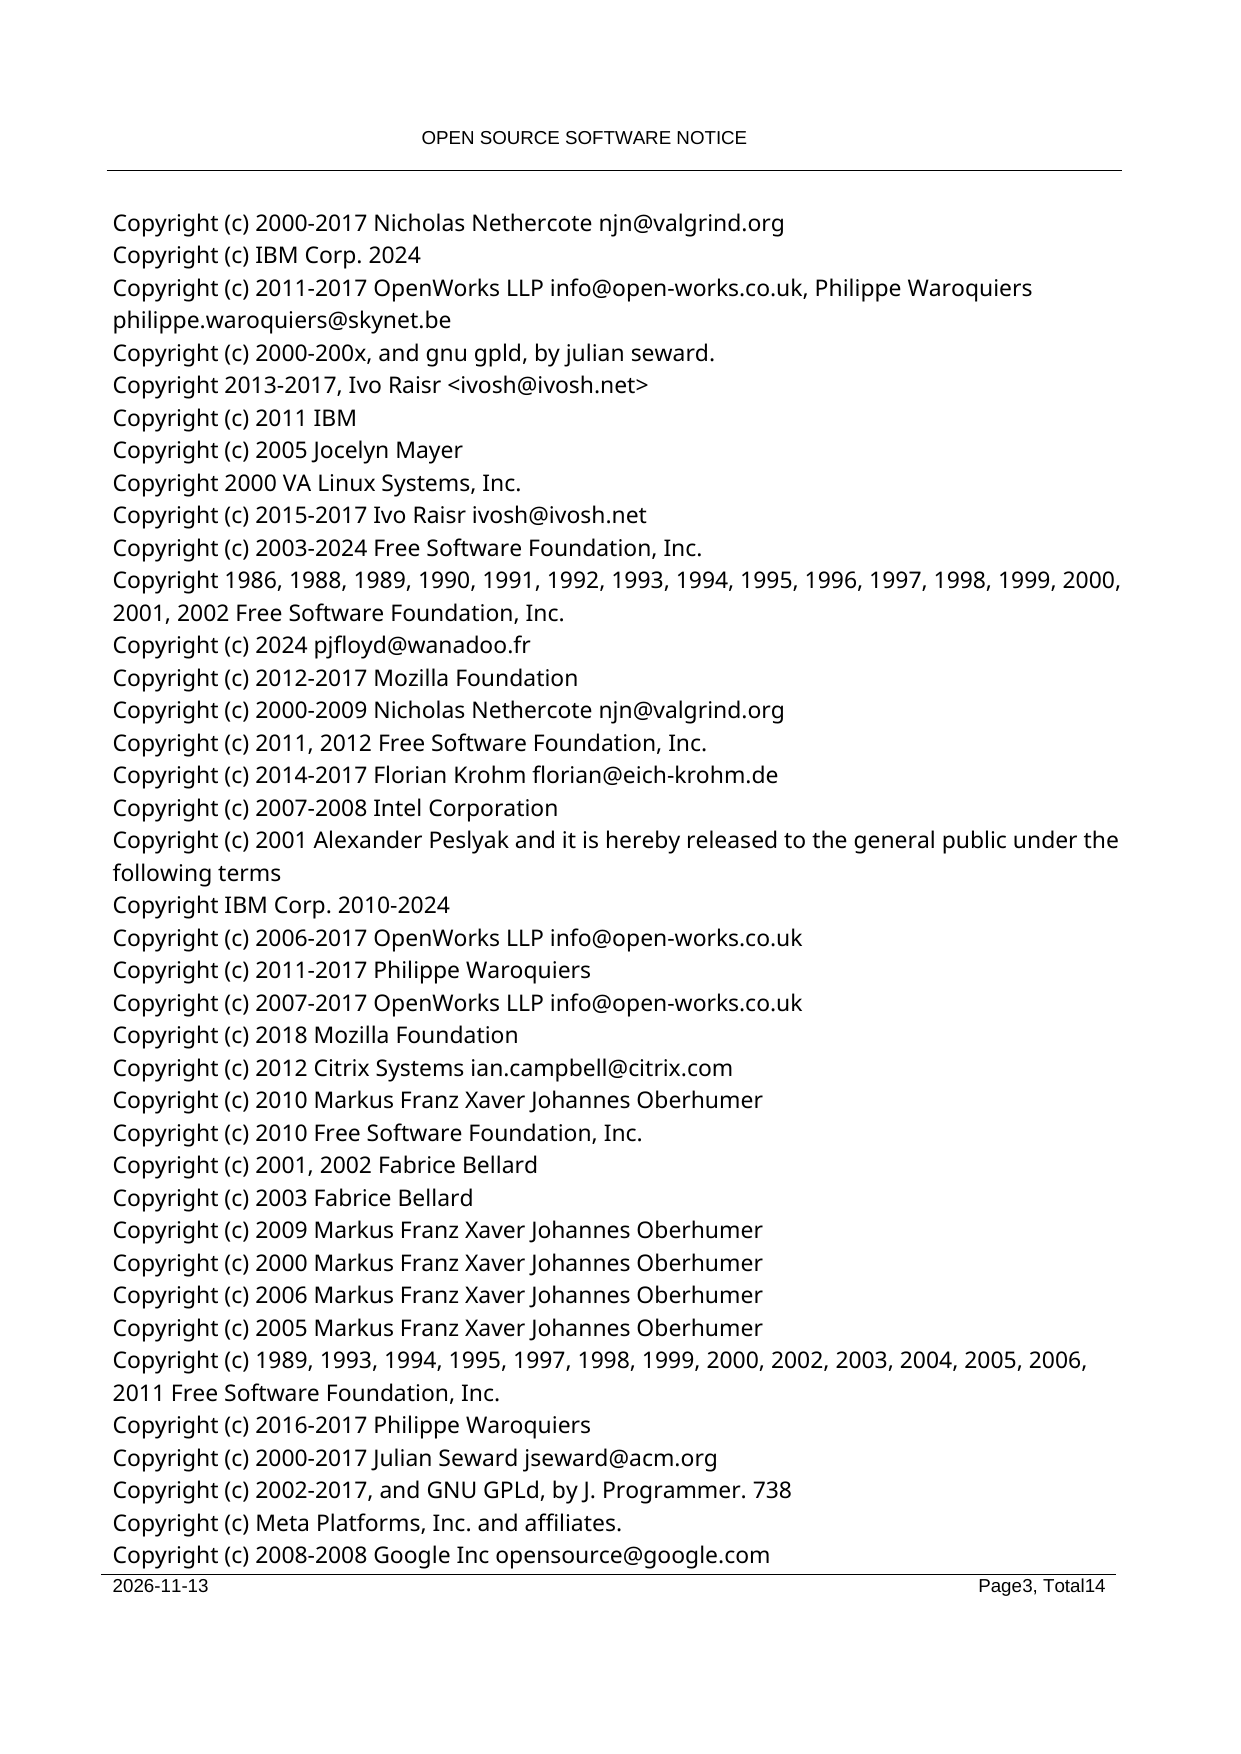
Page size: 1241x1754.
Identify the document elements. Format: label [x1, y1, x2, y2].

text [112, 206, 1128, 1571]
